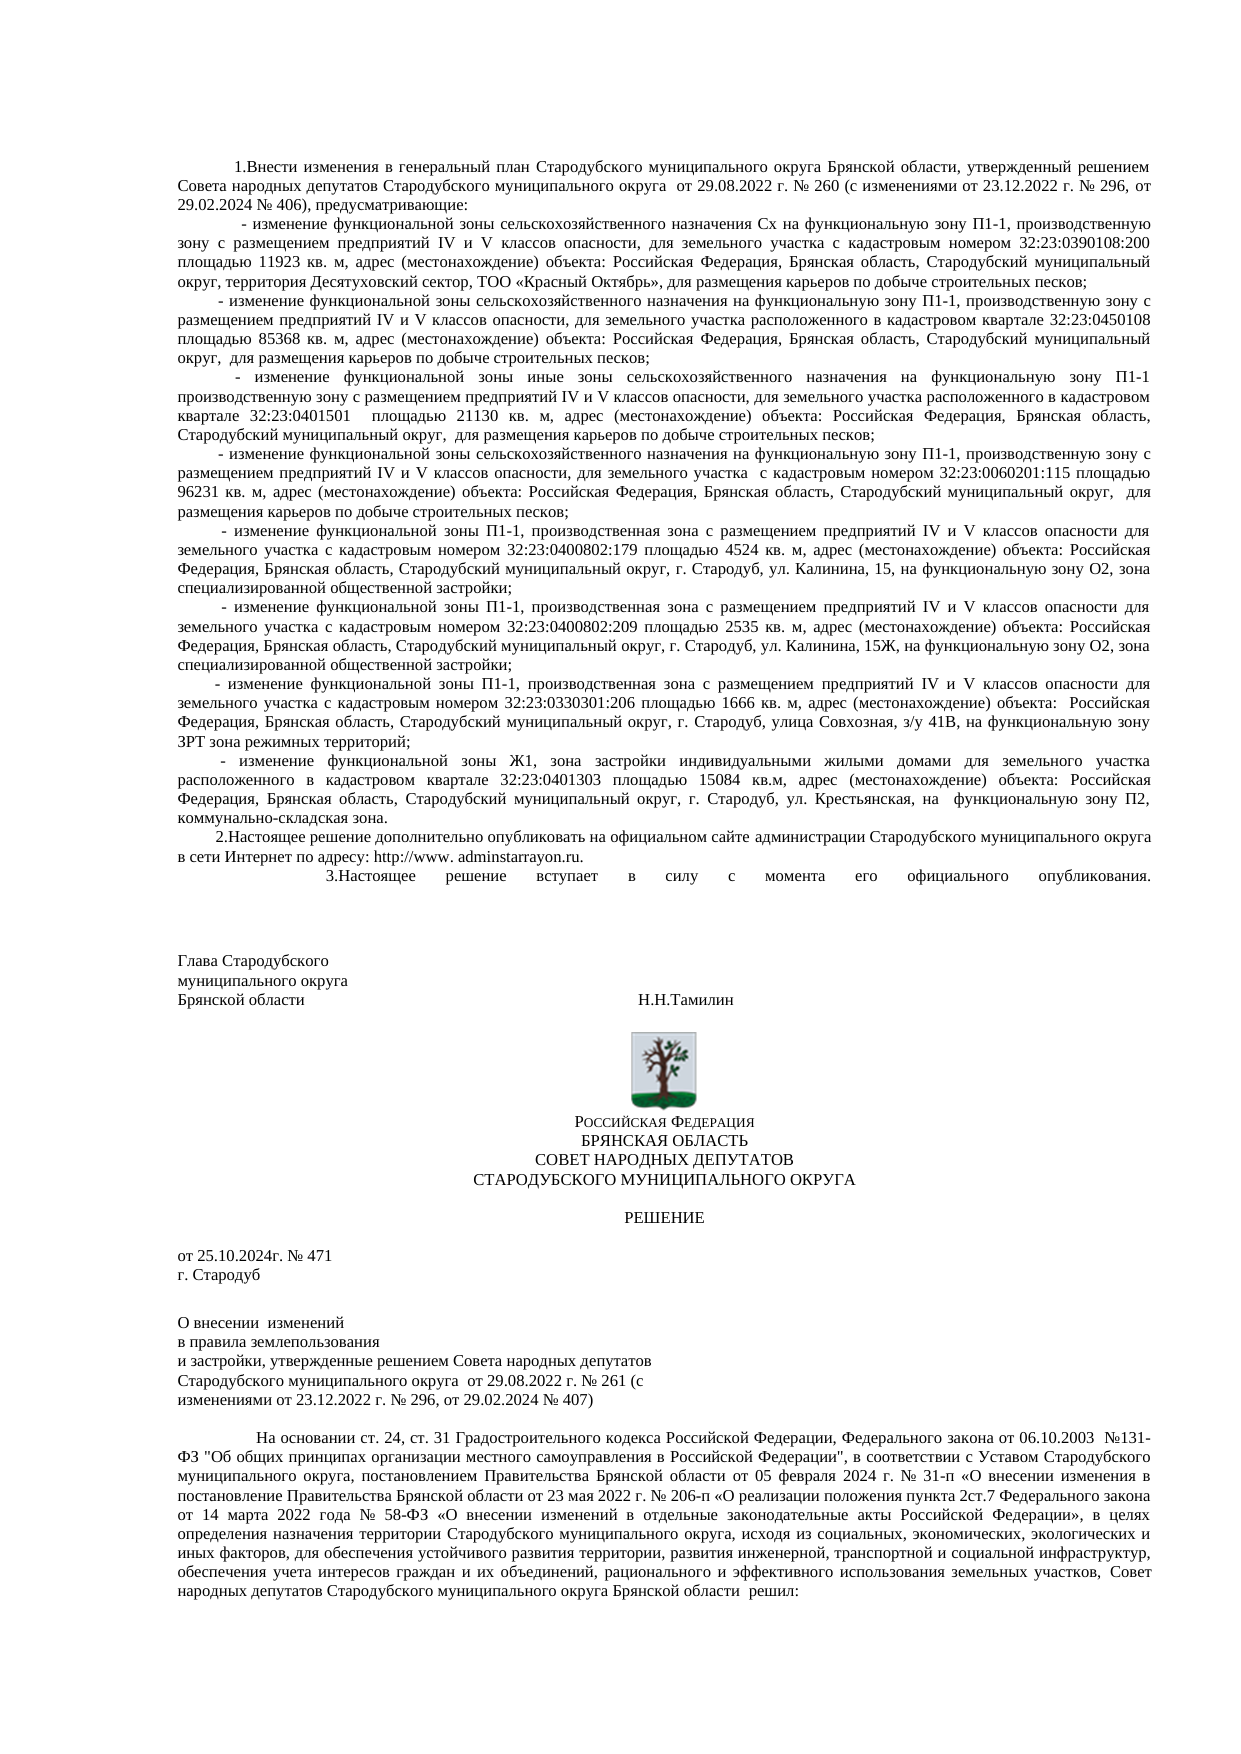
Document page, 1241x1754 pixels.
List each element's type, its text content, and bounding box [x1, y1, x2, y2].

text муниципального округа [177, 970, 1152, 989]
text - изменение функциональной зоны Ж1, зона застройки индивидуальными жилыми домами для земельного участка расположенного в кадастровом квартале 32:23:0401303 площадью 15084 кв.м, адрес (местонахождение) объекта: Российская Федерация, Брянская область, Стародубский муниципальный округ, г. Стародуб, ул. Крестьянская, на функциональную зону П2, коммунально-складская зона. [177, 751, 1152, 827]
text - изменение функциональной зоны П1-1, производственная зона с размещением предприятий IV и V классов опасности для земельного участка с кадастровым номером 32:23:0400802:209 площадью 2535 кв. м, адрес (местонахождение) объекта: Российская Федерация, Брянская область, Стародубский муниципальный округ, г. Стародуб, ул. Калинина, 15Ж, на функциональную зону О2, зона специализированной общественной застройки; [177, 597, 1152, 674]
text РЕШЕНИЕ [177, 1208, 1152, 1227]
text - изменение функциональной зоны иные зоны сельскохозяйственного назначения на функциональную зону П1-1 производственную зону с размещением предприятий IV и V классов опасности, для земельного участка расположенного в кадастровом квартале 32:23:0401501 площадью 21130 кв. м, адрес (местонахождение) объекта: Российская Федерация, Брянская область, Стародубский муниципальный округ, для размещения карьеров по добыче строительных песков; [177, 367, 1152, 444]
text Российская Федерация [177, 1112, 1152, 1131]
text 1.Внести изменения в генеральный план Стародубского муниципального округа Брянской области, утвержденный решением Совета народных депутатов Стародубского муниципального округа от 29.08.2022 г. № 260 (с изменениями от 23.12.2022 г. № 296, от 29.02.2024 № 406), предусматривающие: [177, 156, 1151, 214]
text СОВЕТ НАРОДНЫХ ДЕПУТАТОВ [177, 1150, 1152, 1169]
text от 25.10.2024г. № 471 [177, 1246, 1152, 1265]
text - изменение функциональной зоны сельскохозяйственного назначения на функциональную зону П1-1, производственную зону с размещением предприятий IV и V классов опасности, для земельного участка расположенного в кадастровом квартале 32:23:0450108 площадью 85368 кв. м, адрес (местонахождение) объекта: Российская Федерация, Брянская область, Стародубский муниципальный округ, для размещения карьеров по добыче строительных песков; [177, 291, 1152, 367]
text 3.Настоящее решение вступает в силу с момента его официального опубликования. [177, 866, 1152, 913]
text СТАРОДУБСКОГО МУНИЦИПАЛЬНОГО ОКРУГА [177, 1169, 1152, 1188]
text БРЯНСКАЯ ОБЛАСТЬ [177, 1131, 1152, 1150]
text и застройки, утвержденные решением Совета народных депутатов Стародубского муниципального округа от 29.08.2022 г. № 261 (с изменениями от 23.12.2022 г. № 296, от 29.02.2024 № 407) [177, 1351, 709, 1409]
text На основании ст. 24, ст. 31 Градостроительного кодекса Российской Федерации, Федерального закона от 06.10.2003 №131-ФЗ "Об общих принципах организации местного самоуправления в Российской Федерации", в соответствии с Уставом Стародубского муниципального округа, постановлением Правительства Брянской области от 05 февраля 2024 г. № 31-п «О внесении изменения в постановление Правительства Брянской области от 23 мая 2022 г. № 206-п «О реализации положения пункта 2ст.7 Федерального закона от 14 марта 2022 года № 58-ФЗ «О внесении изменений в отдельные законодательные акты Российской Федерации», в целях определения назначения территории Стародубского муниципального округа, исходя из социальных, экономических, экологических и иных факторов, для обеспечения устойчивого развития территории, развития инженерной, транспортной и социальной инфраструктур, обеспечения учета интересов граждан и их объединений, рационального и эффективного использования земельных участков, Совет народных депутатов Стародубского муниципального округа Брянской области решил: [177, 1428, 1152, 1600]
picture [631, 1032, 698, 1112]
text - изменение функциональной зоны сельскохозяйственного назначения Сх на функциональную зону П1-1, производственную зону с размещением предприятий IV и V классов опасности, для земельного участка с кадастровым номером 32:23:0390108:200 площадью 11923 кв. м, адрес (местонахождение) объекта: Российская Федерация, Брянская область, Стародубский муниципальный округ, территория Десятуховский сектор, ТОО «Красный Октябрь», для размещения карьеров по добыче строительных песков; [177, 214, 1152, 291]
text в правила землепользования [177, 1332, 694, 1351]
text - изменение функциональной зоны сельскохозяйственного назначения на функциональную зону П1-1, производственную зону с размещением предприятий IV и V классов опасности, для земельного участка с кадастровым номером 32:23:0060201:115 площадью 96231 кв. м, адрес (местонахождение) объекта: Российская Федерация, Брянская область, Стародубский муниципальный округ, для размещения карьеров по добыче строительных песков; [177, 444, 1152, 521]
text О внесении изменений [177, 1313, 694, 1332]
text Глава Стародубского [177, 951, 1152, 970]
text 2.Настоящее решение дополнительно опубликовать на официальном сайте администрации Стародубского муниципального округа в сети Интернет по адресу: http://www. adminstarrayon.ru. [177, 827, 1152, 866]
text - изменение функциональной зоны П1-1, производственная зона с размещением предприятий IV и V классов опасности для земельного участка с кадастровым номером 32:23:0400802:179 площадью 4524 кв. м, адрес (местонахождение) объекта: Российская Федерация, Брянская область, Стародубский муниципальный округ, г. Стародуб, ул. Калинина, 15, на функциональную зону О2, зона специализированной общественной застройки; [177, 521, 1152, 597]
text г. Стародуб [177, 1265, 1152, 1284]
text Брянской области Н.Н.Тамилин [177, 989, 1152, 1009]
text - изменение функциональной зоны П1-1, производственная зона с размещением предприятий IV и V классов опасности для земельного участка с кадастровым номером 32:23:0330301:206 площадью 1666 кв. м, адрес (местонахождение) объекта: Российская Федерация, Брянская область, Стародубский муниципальный округ, г. Стародуб, улица Совхозная, з/у 41В, на функциональную зону ЗРТ зона режимных территорий; [177, 674, 1152, 751]
